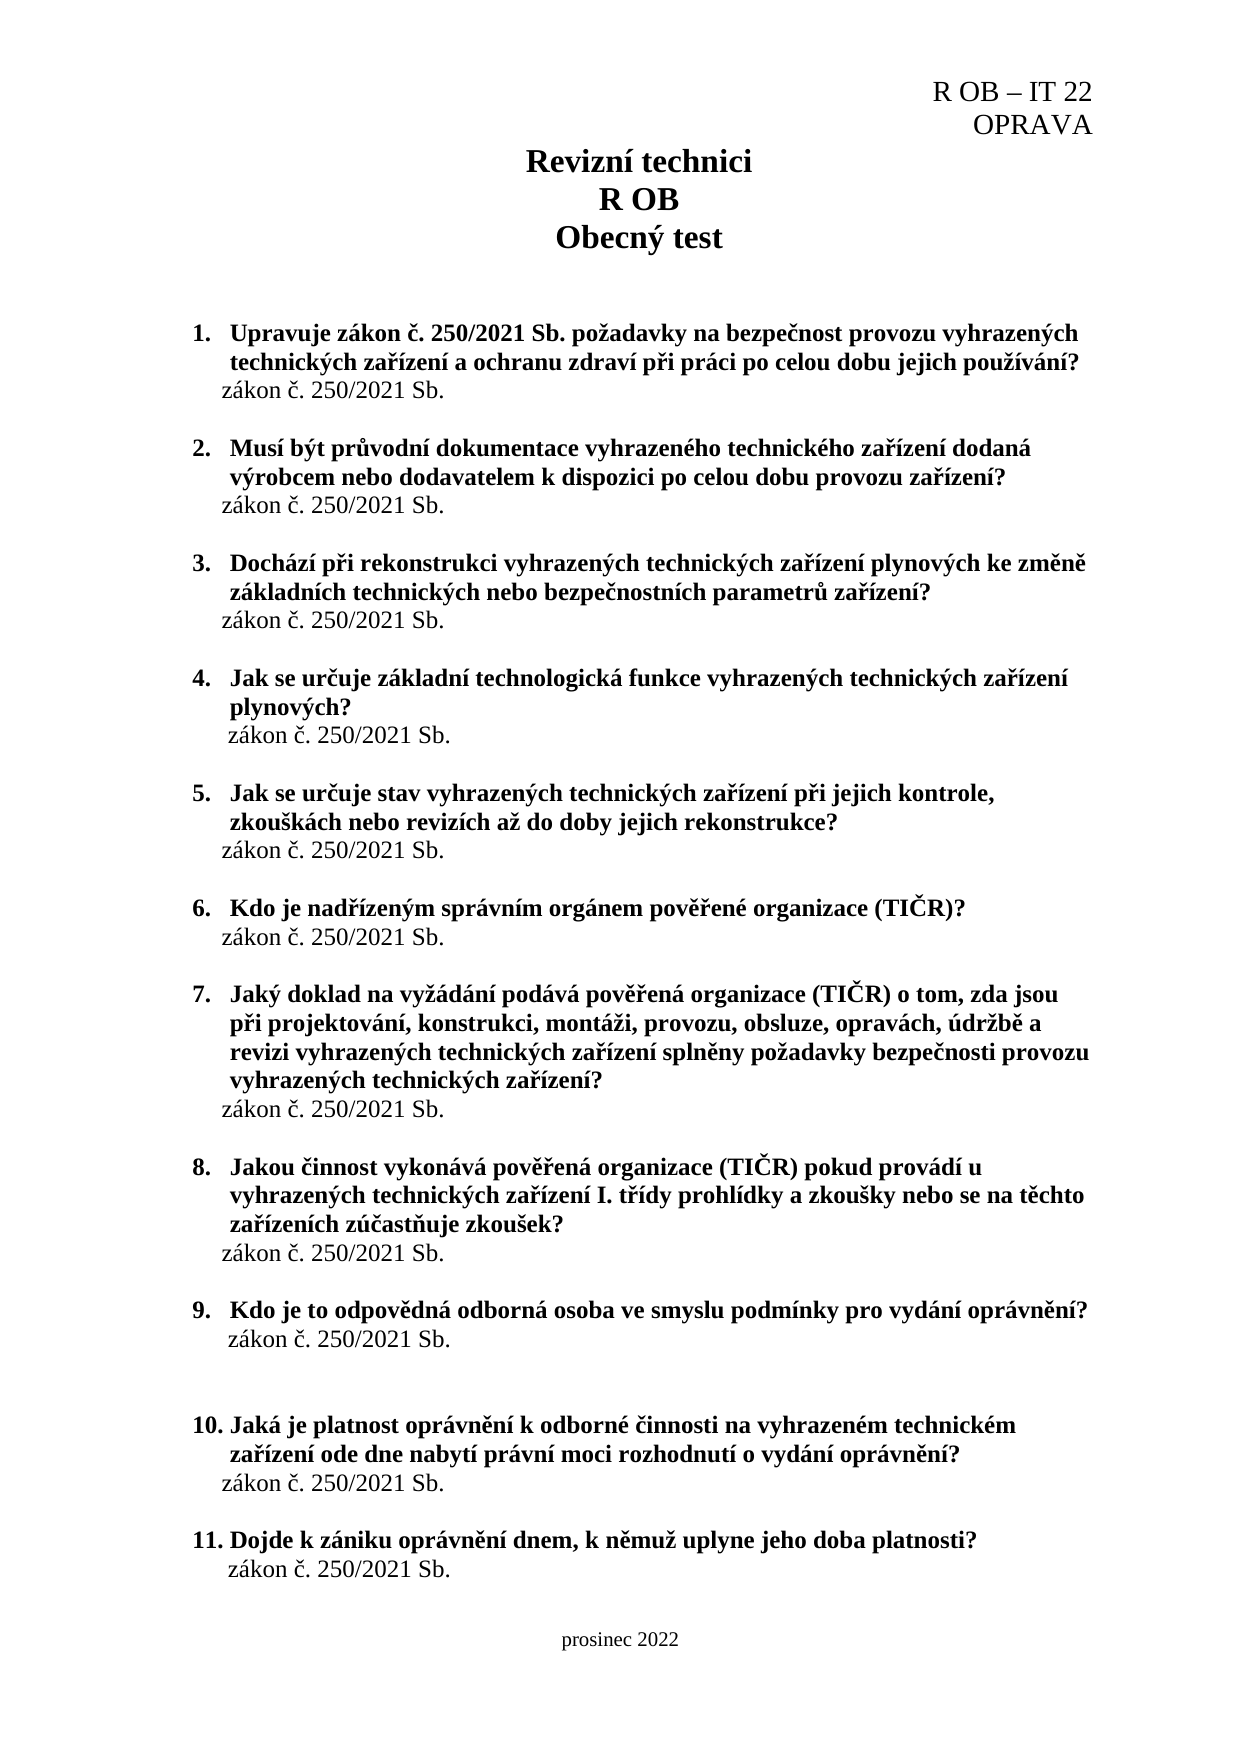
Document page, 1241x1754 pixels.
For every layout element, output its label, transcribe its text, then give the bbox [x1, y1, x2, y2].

text zákon č. 250/2021 Sb. [221, 376, 1093, 404]
list Upravuje zákon č. 250/2021 Sb. požadavky na bezpečnost provozu vyhrazených technických zařízení a ochranu zdraví při práci po celou dobu jejich používání? [192, 318, 1093, 376]
title Revizní technici [185, 141, 1093, 179]
text zákon č. 250/2021 Sb. [221, 922, 1093, 951]
text zákon č. 250/2021 Sb. [221, 1468, 1093, 1497]
text zákon č. 250/2021 Sb. [221, 491, 1093, 519]
text zákon č. 250/2021 Sb. [221, 721, 1093, 749]
list Jakou činnost vykonává pověřená organizace (TIČR) pokud provádí u vyhrazených technických zařízení I. třídy prohlídky a zkoušky nebo se na těchto zařízeních zúčastňuje zkoušek? [192, 1152, 1093, 1238]
list Musí být průvodní dokumentace vyhrazeného technického zařízení dodaná výrobcem nebo dodavatelem k dispozici po celou dobu provozu zařízení? [192, 433, 1093, 491]
text zákon č. 250/2021 Sb. [221, 1238, 1093, 1267]
list Kdo je to odpovědná odborná osoba ve smyslu podmínky pro vydání oprávnění? [192, 1296, 1093, 1324]
list Jaký doklad na vyžádání podává pověřená organizace (TIČR) o tom, zda jsou při projektování, konstrukci, montáži, provozu, obsluze, opravách, údržbě a revizi vyhrazených technických zařízení splněny požadavky bezpečnosti provozu vyhrazených technických zařízení? [192, 979, 1093, 1094]
list Jak se určuje základní technologická funkce vyhrazených technických zařízení plynových? [192, 663, 1093, 721]
title R OB [185, 179, 1093, 217]
text zákon č. 250/2021 Sb. [221, 836, 1093, 864]
list Dojde k zániku oprávnění dnem, k němuž uplyne jeho doba platnosti? [192, 1526, 1093, 1554]
list Dochází při rekonstrukci vyhrazených technických zařízení plynových ke změně základních technických nebo bezpečnostních parametrů zařízení? [192, 548, 1093, 606]
list Kdo je nadřízeným správním orgánem pověřené organizace (TIČR)? [192, 893, 1093, 922]
list Jak se určuje stav vyhrazených technických zařízení při jejich kontrole, zkouškách nebo revizích až do doby jejich rekonstrukce? [192, 778, 1093, 836]
text zákon č. 250/2021 Sb. [221, 1324, 1093, 1353]
title Obecný test [185, 217, 1093, 256]
list Jaká je platnost oprávnění k odborné činnosti na vyhrazeném technickém zařízení ode dne nabytí právní moci rozhodnutí o vydání oprávnění? [192, 1411, 1093, 1468]
text zákon č. 250/2021 Sb. [221, 1554, 1093, 1583]
text zákon č. 250/2021 Sb. [221, 1094, 1093, 1123]
text zákon č. 250/2021 Sb. [221, 606, 1093, 634]
